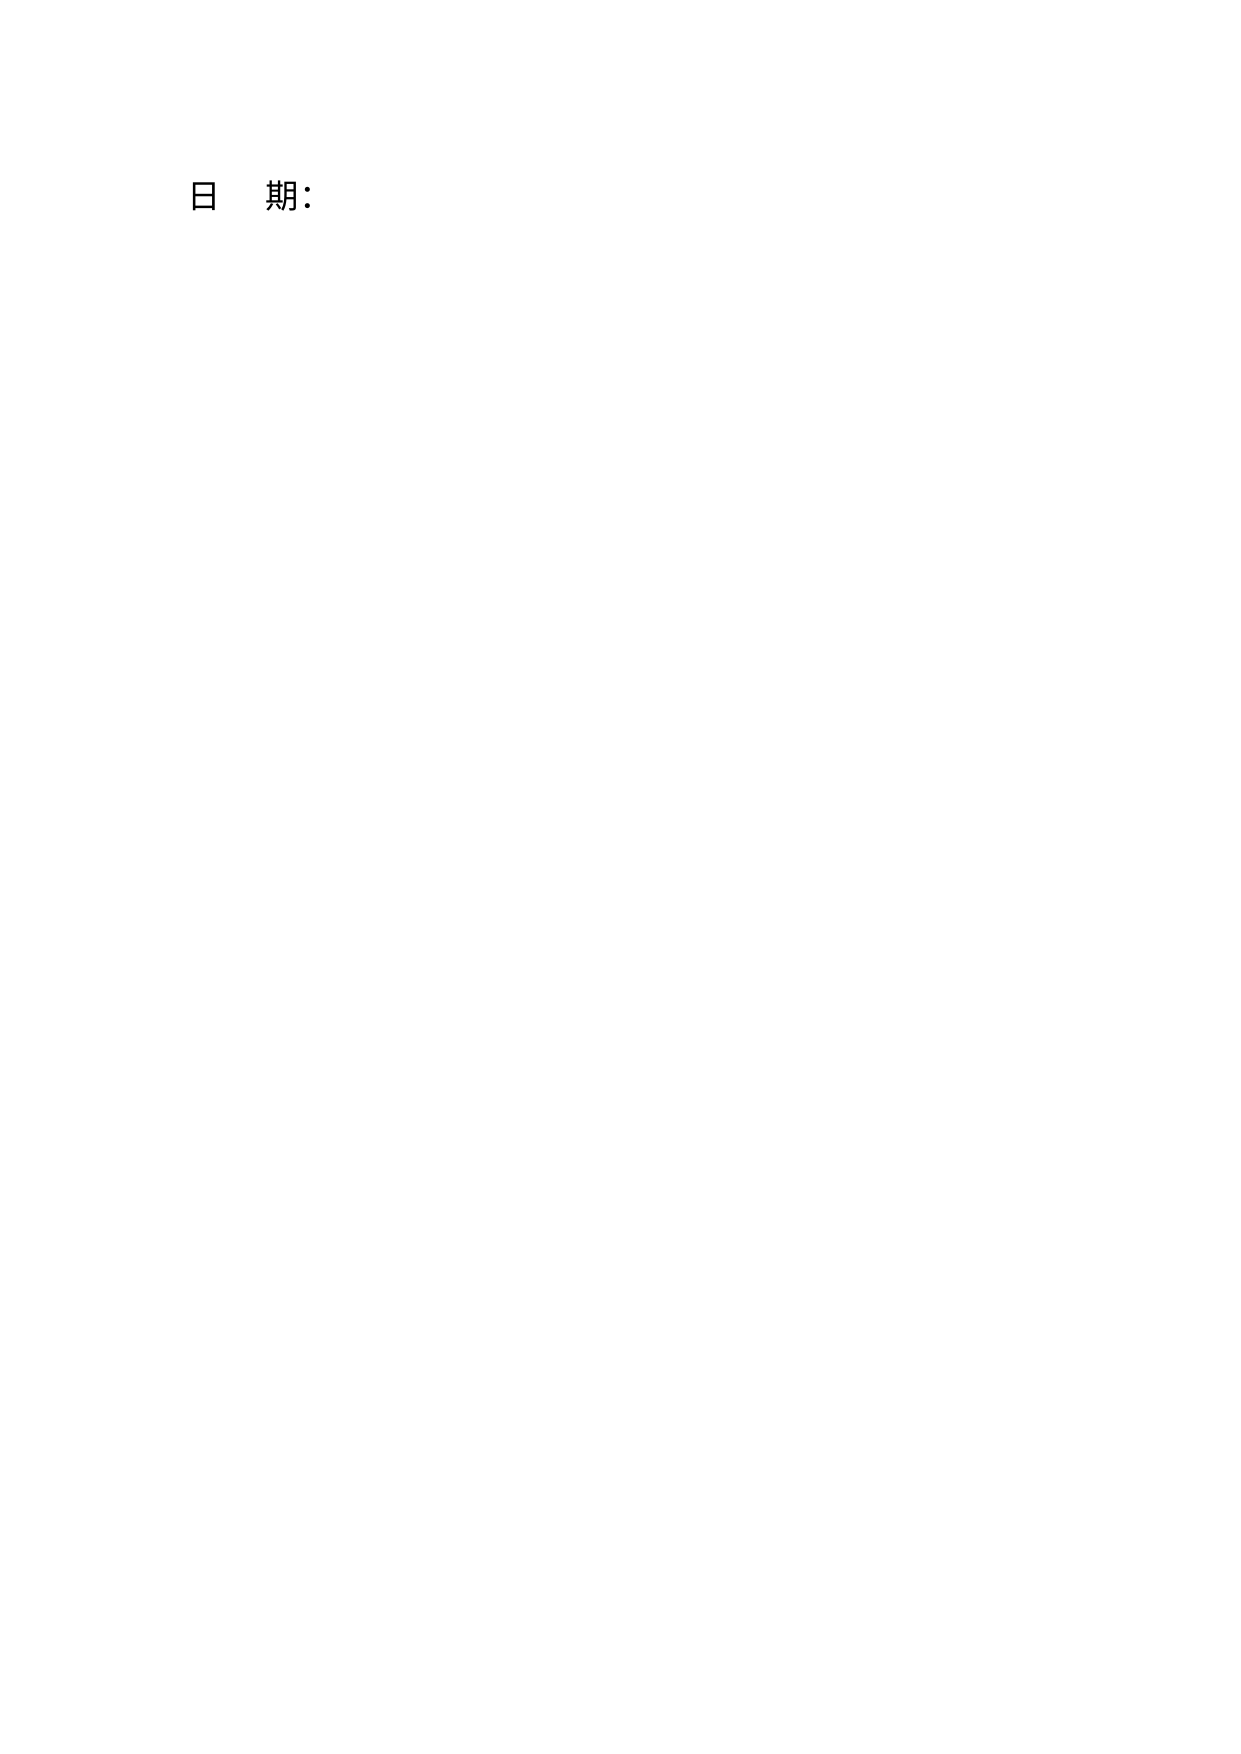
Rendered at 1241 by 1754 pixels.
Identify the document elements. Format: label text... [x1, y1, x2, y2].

text 日 期： [187, 162, 969, 227]
